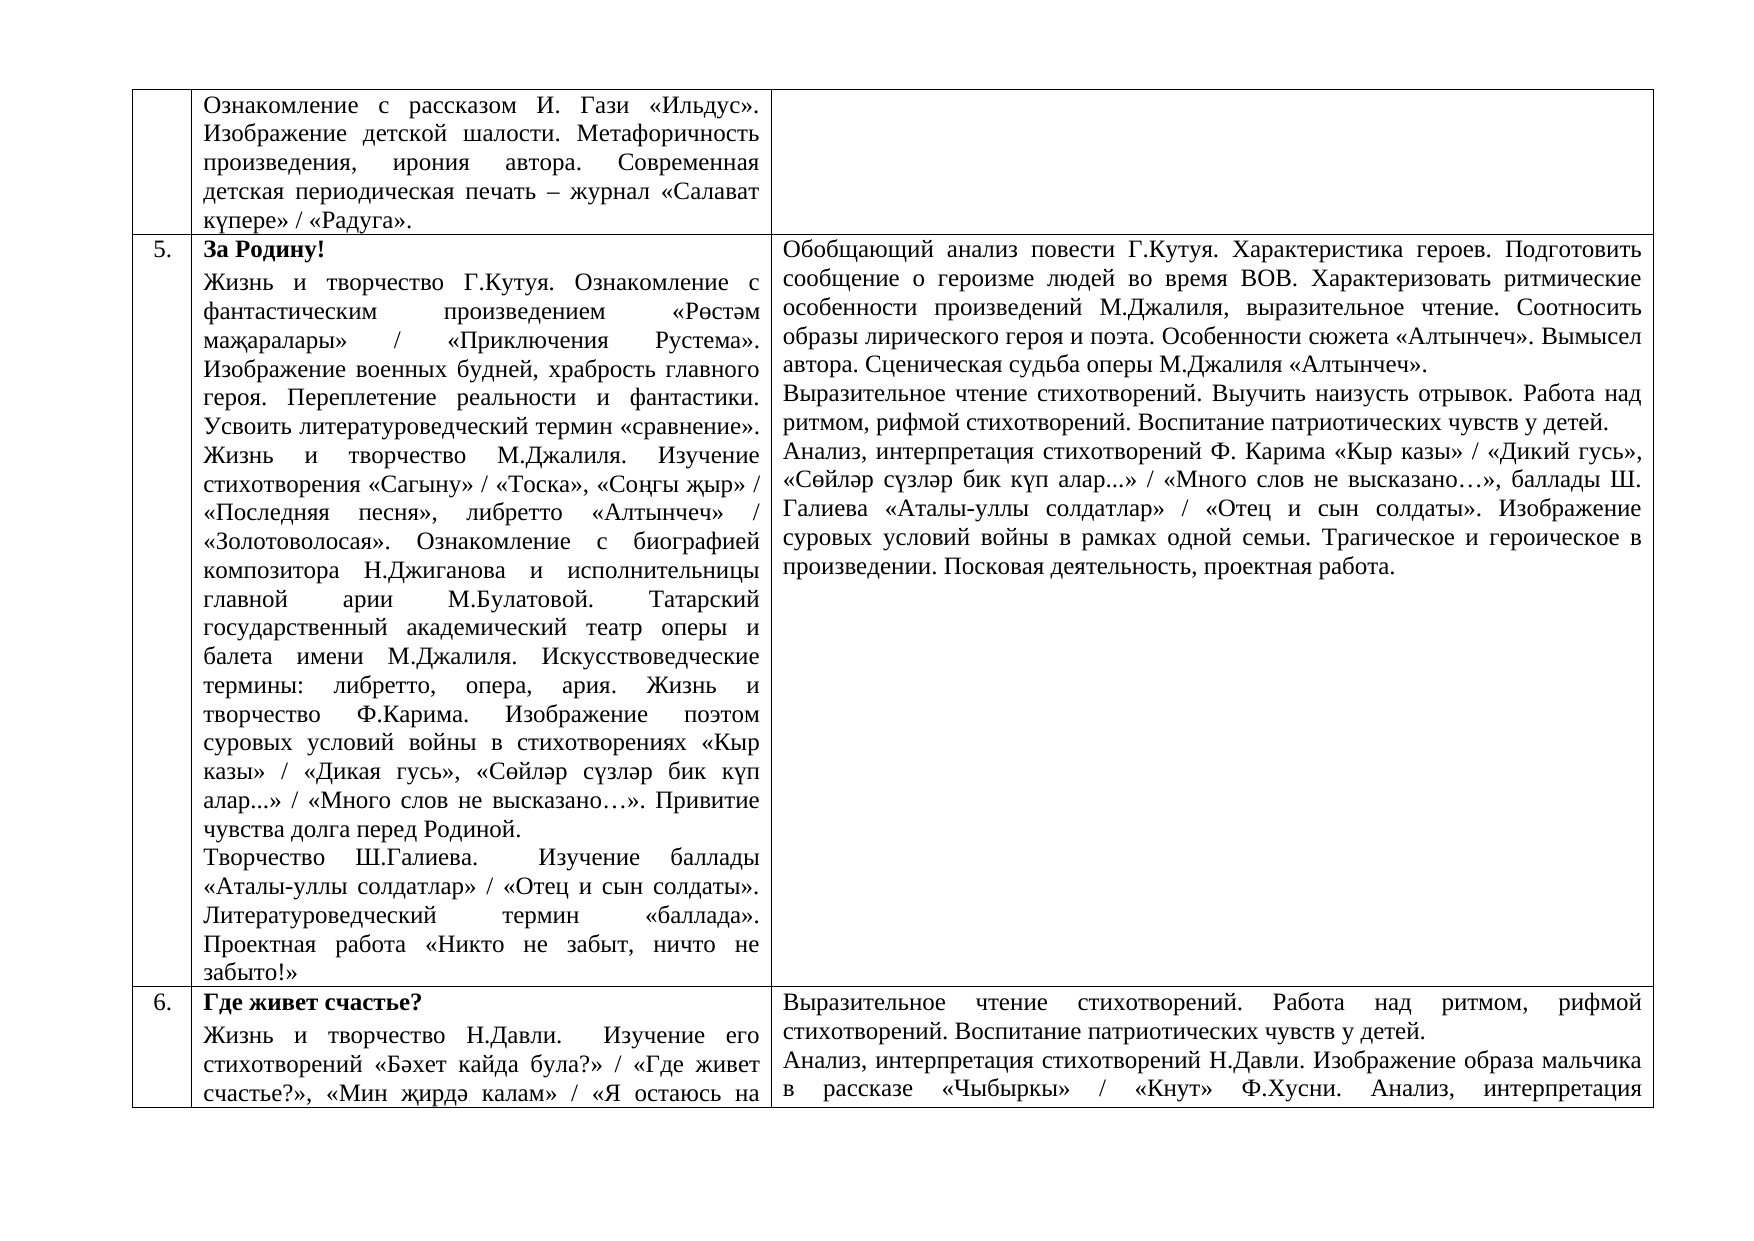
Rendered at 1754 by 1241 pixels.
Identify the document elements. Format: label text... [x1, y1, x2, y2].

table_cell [192, 987, 771, 1107]
table_cell 5. [133, 235, 191, 986]
table_cell 6. [133, 987, 191, 1107]
table_cell 4. [133, 90, 191, 233]
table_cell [192, 90, 771, 233]
table_cell За Родину! Жизнь и творчество Г.Кутуя. Ознакомление с фантастическим произведением «Рөстәм маҗаралары» / «Приключения Рустема». Изображение военных будней, храбрость главного героя. Переплетение реальности и фантастики. Усвоить литературоведческий термин «сравнение». Жизнь и творчество М.Джалиля. Изучение стихотворения «Сагыну» / «Тоска», «Соңгы җыр» / «Последняя песня», либретто «Алтынчеч» / «Золотоволосая». Ознакомление с биографией композитора Н.Джиганова и исполнительницы главной арии М.Булатовой. Татарский государственный академический театр оперы и балета имени М.Джалиля. Искусствоведческие термины: либретто, опера, ария. Жизнь и творчество Ф.Карима. Изображение поэтом суровых условий войны в стихотворениях «Кыр казы» / «Дикая гусь», «Сөйләр сүзләр бик күп алар...» / «Много слов не высказано…». Привитие чувства долга перед Родиной. Творчество Ш.Галиева. Изучение баллады «Аталы-уллы солдатлар» / «Отец и сын солдаты». Литературоведческий термин «баллада». Проектная работа «Никто не забыт, ничто не забыто!» [192, 235, 771, 986]
table_cell Обобщающий анализ повести Г.Кутуя. Характеристика героев. Подготовить сообщение о героизме людей во время ВОВ. Характеризовать ритмические особенности произведений М.Джалиля, выразительное чтение. Соотносить образы лирического героя и поэта. Особенности сюжета «Алтынчеч». Вымысел автора. Сценическая судьба оперы М.Джалиля «Алтынчеч». Выразительное чтение стихотворений. Выучить наизусть отрывок. Работа над ритмом, рифмой стихотворений. Воспитание патриотических чувств у детей. Анализ, интерпретация стихотворений Ф. Карима «Кыр казы» / «Дикий гусь», «Сөйләр сүзләр бик күп алар...» / «Много слов не высказано…», баллады Ш. Галиева «Аталы-уллы солдатлар» / «Отец и сын солдаты». Изображение суровых условий войны в рамках одной семьи. Трагическое и героическое в произведении. Посковая деятельность, проектная работа. [772, 235, 1653, 986]
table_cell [772, 90, 1653, 233]
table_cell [772, 987, 1653, 1107]
